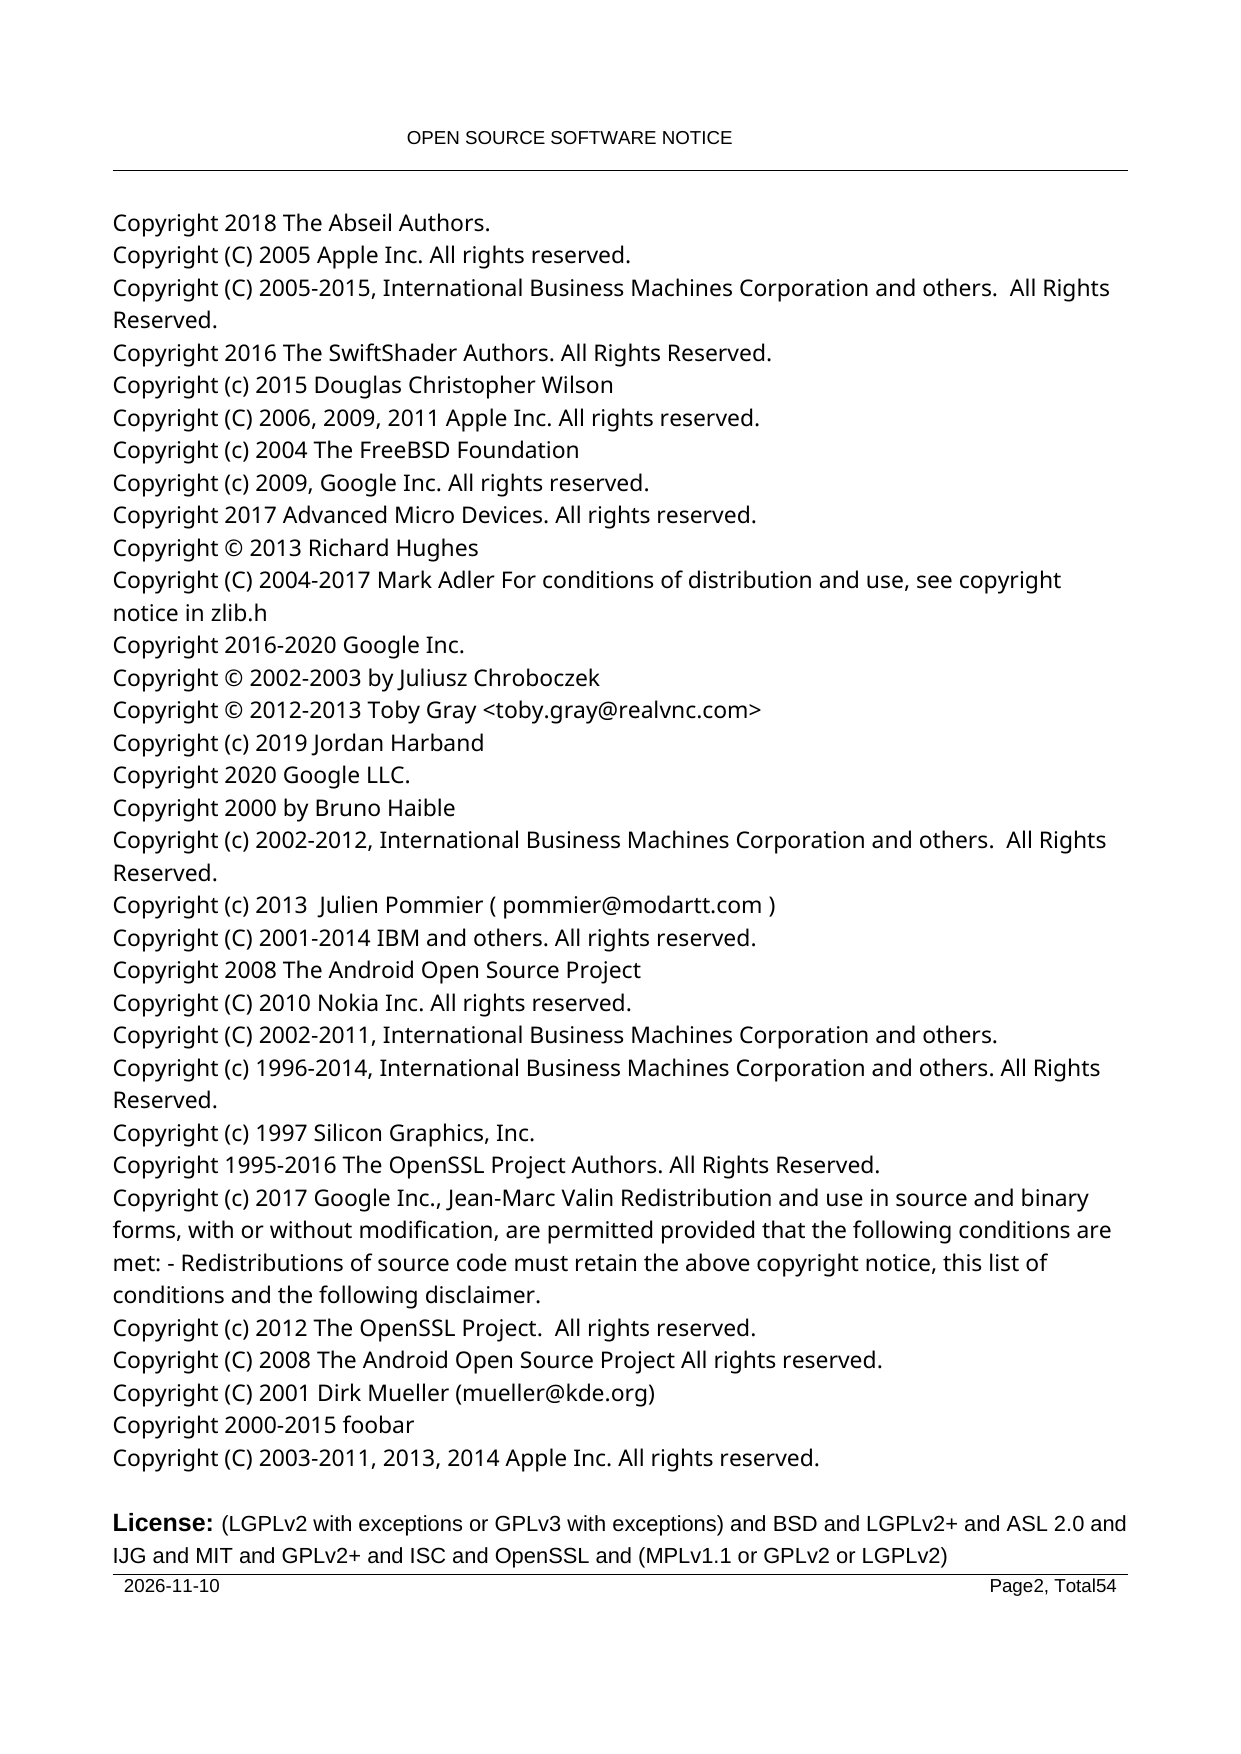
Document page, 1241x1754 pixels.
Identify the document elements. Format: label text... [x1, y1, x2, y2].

text License: (LGPLv2 with exceptions or GPLv3 with exceptions) and BSD and LGPLv2+ and ASL 2.0 and IJG and MIT and GPLv2+ and ISC and OpenSSL and (MPLv1.1 or GPLv2 or LGPLv2) [112, 1506, 1128, 1571]
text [112, 206, 1128, 1506]
